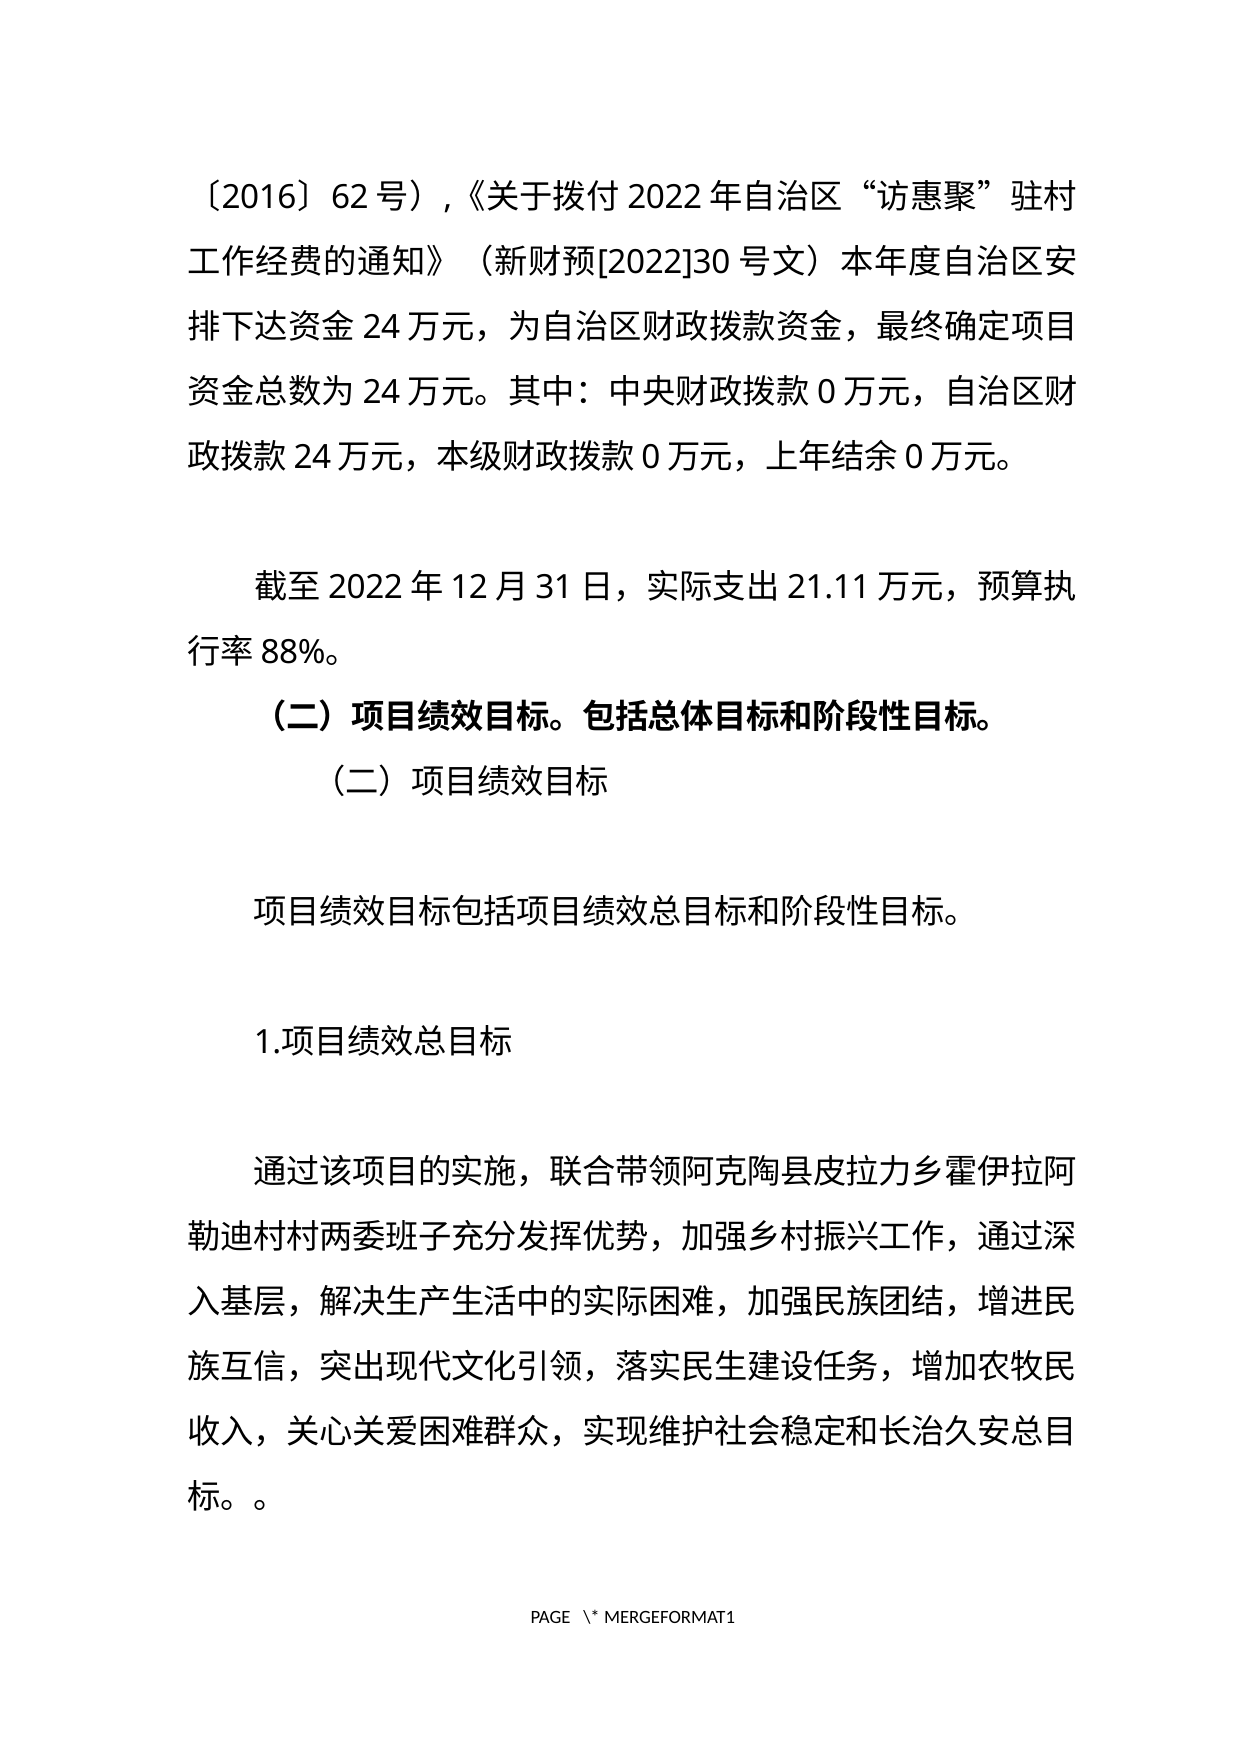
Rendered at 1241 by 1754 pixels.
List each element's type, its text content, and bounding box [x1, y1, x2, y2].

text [187, 162, 1078, 682]
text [187, 747, 1078, 1527]
text （二）项目绩效目标。包括总体目标和阶段性目标。 [187, 682, 1078, 747]
